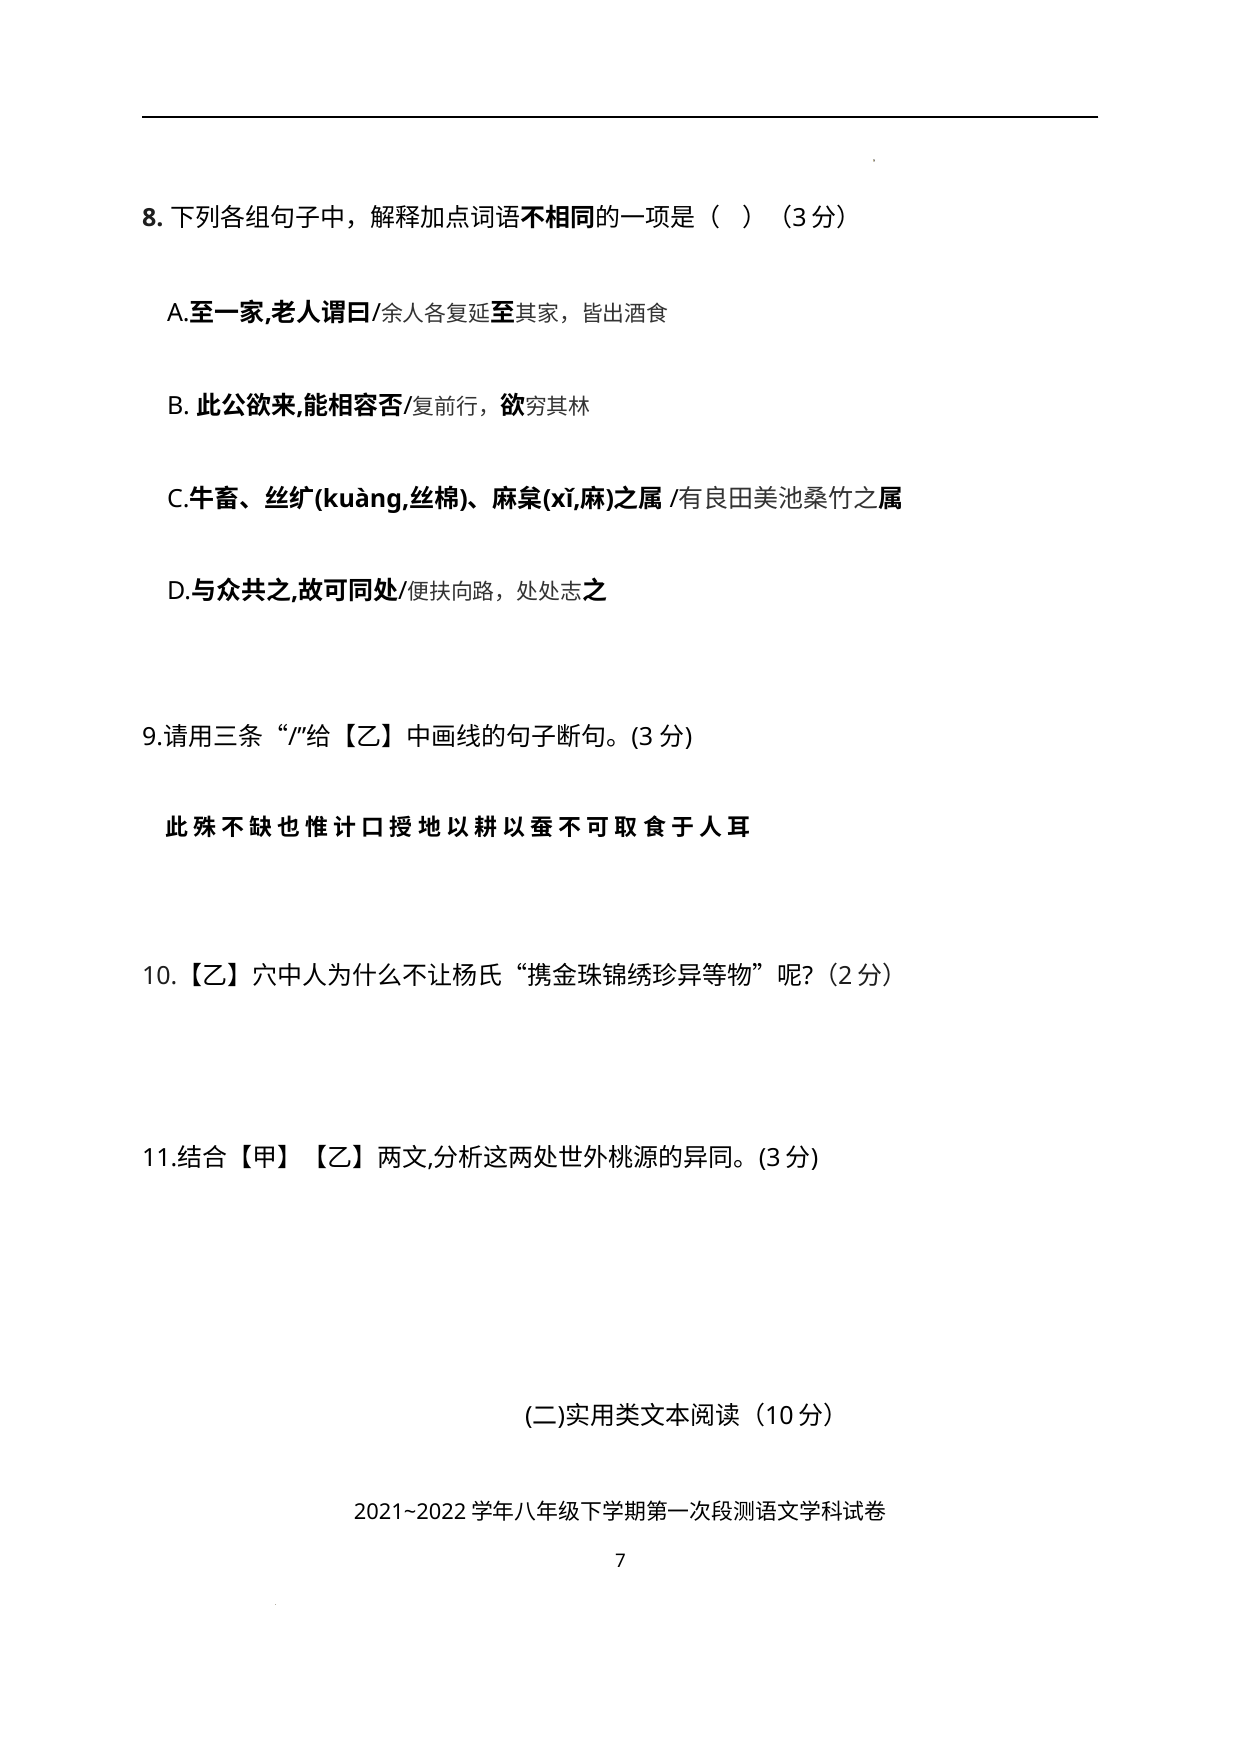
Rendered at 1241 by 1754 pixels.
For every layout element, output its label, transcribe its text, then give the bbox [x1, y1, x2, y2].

text 9.请用三条“/”给【乙】中画线的句子断句。(3 分) [142, 702, 1098, 767]
text D.与众共之,故可同处/便扶向路，处处志之 [142, 552, 1098, 617]
list 实用类文本阅读（10分） [142, 1381, 1098, 1446]
text C.牛畜、丝纩(kuànɡ,丝棉)、麻枲(xǐ,麻)之属 /有良田美池桑竹之属 [142, 459, 1098, 524]
text 8. 下列各组句子中，解释加点词语不相同的一项是（ ）（3分） [142, 183, 1098, 248]
text 此 殊 不 缺 也 惟 计 口 授 地 以 耕 以 蚕 不 可 取 食 于 人 耳 [142, 793, 1098, 858]
text A.至一家,老人谓曰/余人各复延至其家，皆出酒食 [142, 274, 1098, 339]
list 【乙】穴中人为什么不让杨氏“携金珠锦绣珍异等物”呢?（2分） [142, 941, 1098, 1006]
text B. 此公欲来,能相容否/复前行，欲穷其林 [142, 367, 1098, 432]
list 结合【甲】【乙】两文,分析这两处世外桃源的异同。(3分) [142, 1123, 1098, 1188]
